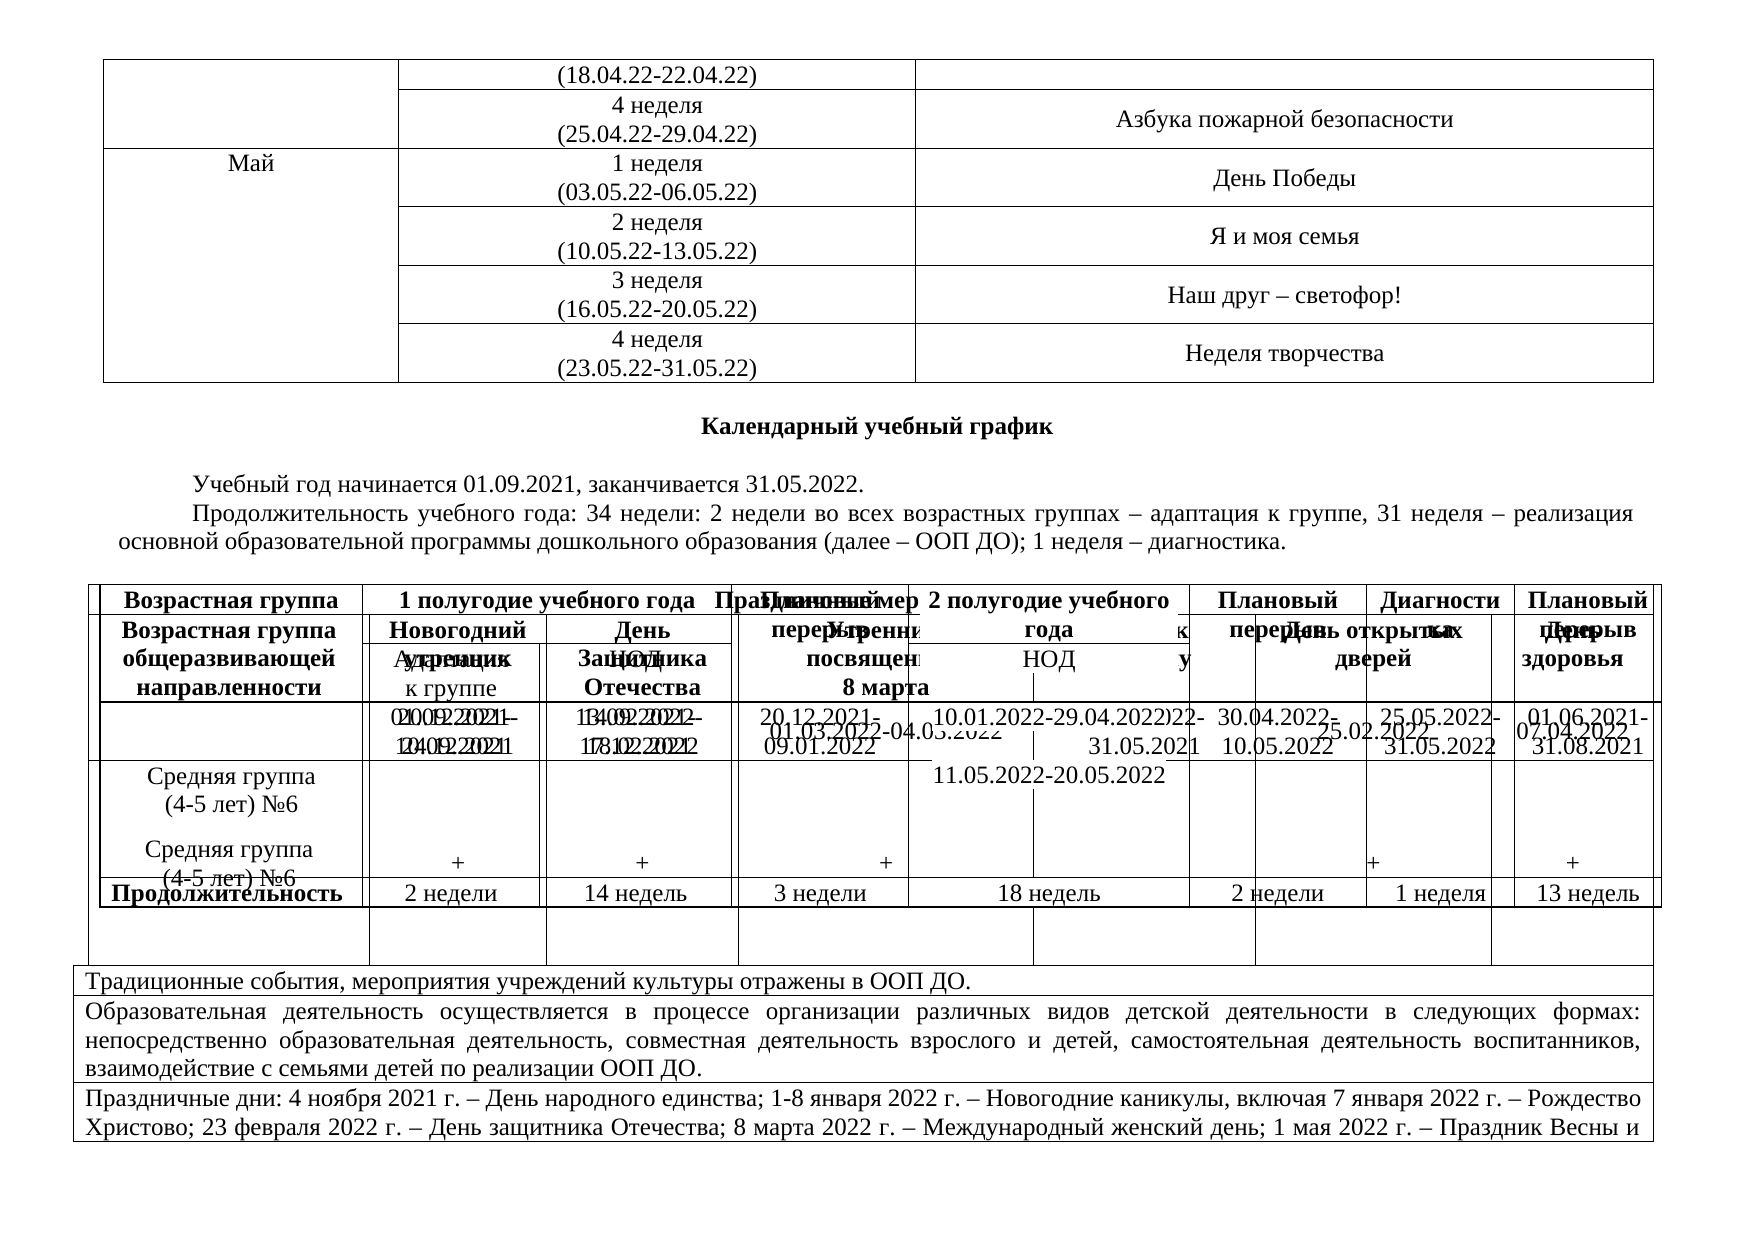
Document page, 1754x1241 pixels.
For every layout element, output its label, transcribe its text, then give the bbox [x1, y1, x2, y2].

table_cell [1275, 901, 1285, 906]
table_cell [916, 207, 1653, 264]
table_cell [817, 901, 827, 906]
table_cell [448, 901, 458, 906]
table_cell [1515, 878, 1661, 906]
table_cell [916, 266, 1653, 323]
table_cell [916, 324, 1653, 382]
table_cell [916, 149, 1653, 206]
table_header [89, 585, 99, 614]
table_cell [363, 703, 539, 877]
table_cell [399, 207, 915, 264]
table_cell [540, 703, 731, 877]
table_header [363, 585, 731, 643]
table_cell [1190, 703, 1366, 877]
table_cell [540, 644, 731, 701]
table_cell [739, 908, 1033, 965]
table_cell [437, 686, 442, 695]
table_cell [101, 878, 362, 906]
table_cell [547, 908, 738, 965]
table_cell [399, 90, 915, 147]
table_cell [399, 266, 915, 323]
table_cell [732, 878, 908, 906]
text Продолжительность учебного года: 34 недели: 2 недели во всех возрастных группах – адаптация к группе, 31 неделя – реализация основной образовательной программы дошкольного образования (далее – ООП ДО); 1 неделя – диагностика. [118, 498, 1636, 555]
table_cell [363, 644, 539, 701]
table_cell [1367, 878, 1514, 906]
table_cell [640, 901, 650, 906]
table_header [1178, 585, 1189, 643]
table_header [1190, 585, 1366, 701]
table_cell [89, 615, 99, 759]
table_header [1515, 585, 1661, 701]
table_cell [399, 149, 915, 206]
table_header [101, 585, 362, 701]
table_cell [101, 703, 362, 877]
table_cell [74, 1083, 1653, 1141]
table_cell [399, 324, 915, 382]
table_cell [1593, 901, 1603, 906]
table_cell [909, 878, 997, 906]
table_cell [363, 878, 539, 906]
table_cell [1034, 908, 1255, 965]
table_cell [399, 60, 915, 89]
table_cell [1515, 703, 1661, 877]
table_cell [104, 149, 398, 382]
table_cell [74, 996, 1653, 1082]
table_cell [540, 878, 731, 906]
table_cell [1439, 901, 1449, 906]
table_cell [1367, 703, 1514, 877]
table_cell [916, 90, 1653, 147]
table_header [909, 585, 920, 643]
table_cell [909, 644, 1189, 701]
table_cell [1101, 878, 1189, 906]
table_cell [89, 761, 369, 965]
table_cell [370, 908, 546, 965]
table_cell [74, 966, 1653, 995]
text Календарный учебный график [118, 411, 1636, 440]
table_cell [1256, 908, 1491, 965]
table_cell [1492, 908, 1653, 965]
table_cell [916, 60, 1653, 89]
text Учебный год начинается 01.09.2021, заканчивается 31.05.2022. [118, 469, 1636, 498]
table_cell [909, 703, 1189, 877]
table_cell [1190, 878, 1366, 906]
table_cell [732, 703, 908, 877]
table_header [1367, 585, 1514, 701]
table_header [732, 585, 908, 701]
